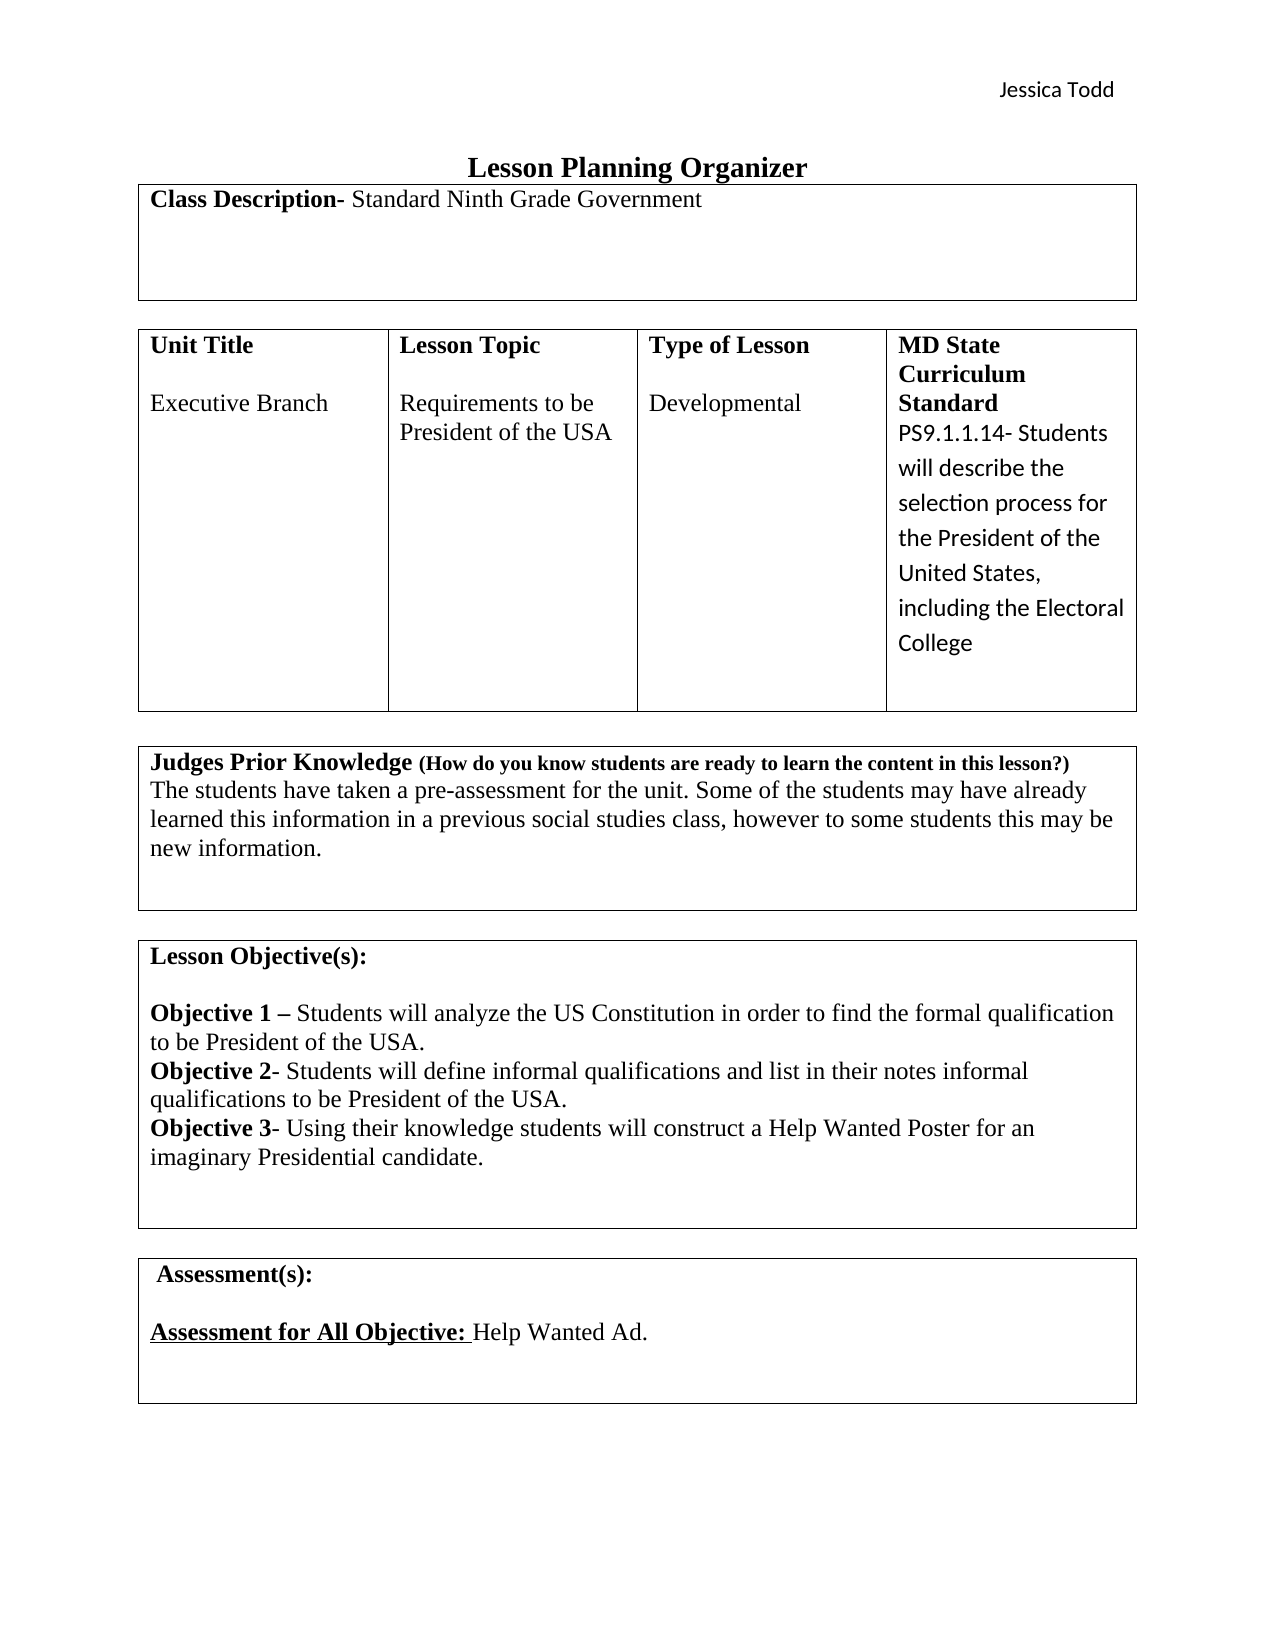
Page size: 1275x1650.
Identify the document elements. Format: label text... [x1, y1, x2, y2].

table_header Type of Lesson Developmental [638, 330, 886, 711]
table_header Assessment(s): Assessment for All Objective: Help Wanted Ad. [139, 1259, 1136, 1403]
table_header Unit Title Executive Branch [139, 330, 388, 711]
table_header Lesson Topic Requirements to be President of the USA [389, 330, 637, 711]
table_header Judges Prior Knowledge (How do you know students are ready to learn the content in this lesson?) The students have taken a pre-assessment for the unit. Some of the students may have already learned this information in a previous social studies class, however to some students this may be new information. [139, 747, 1136, 910]
table_header MD State Curriculum Standard PS9.1.1.14- Students will describe the selection process for the President of the United States, including the Electoral College [887, 330, 1136, 711]
table_header Class Description- Standard Ninth Grade Government [139, 185, 1136, 299]
table_header Lesson Objective(s): Objective 1 – Students will analyze the US Constitution in order to find the formal qualification to be President of the USA. Objective 2- Students will define informal qualifications and list in their notes informal qualifications to be President of the USA. Objective 3- Using their knowledge students will construct a Help Wanted Poster for an imaginary Presidential candidate. [139, 941, 1136, 1228]
text Lesson Planning Organizer [150, 150, 1125, 183]
